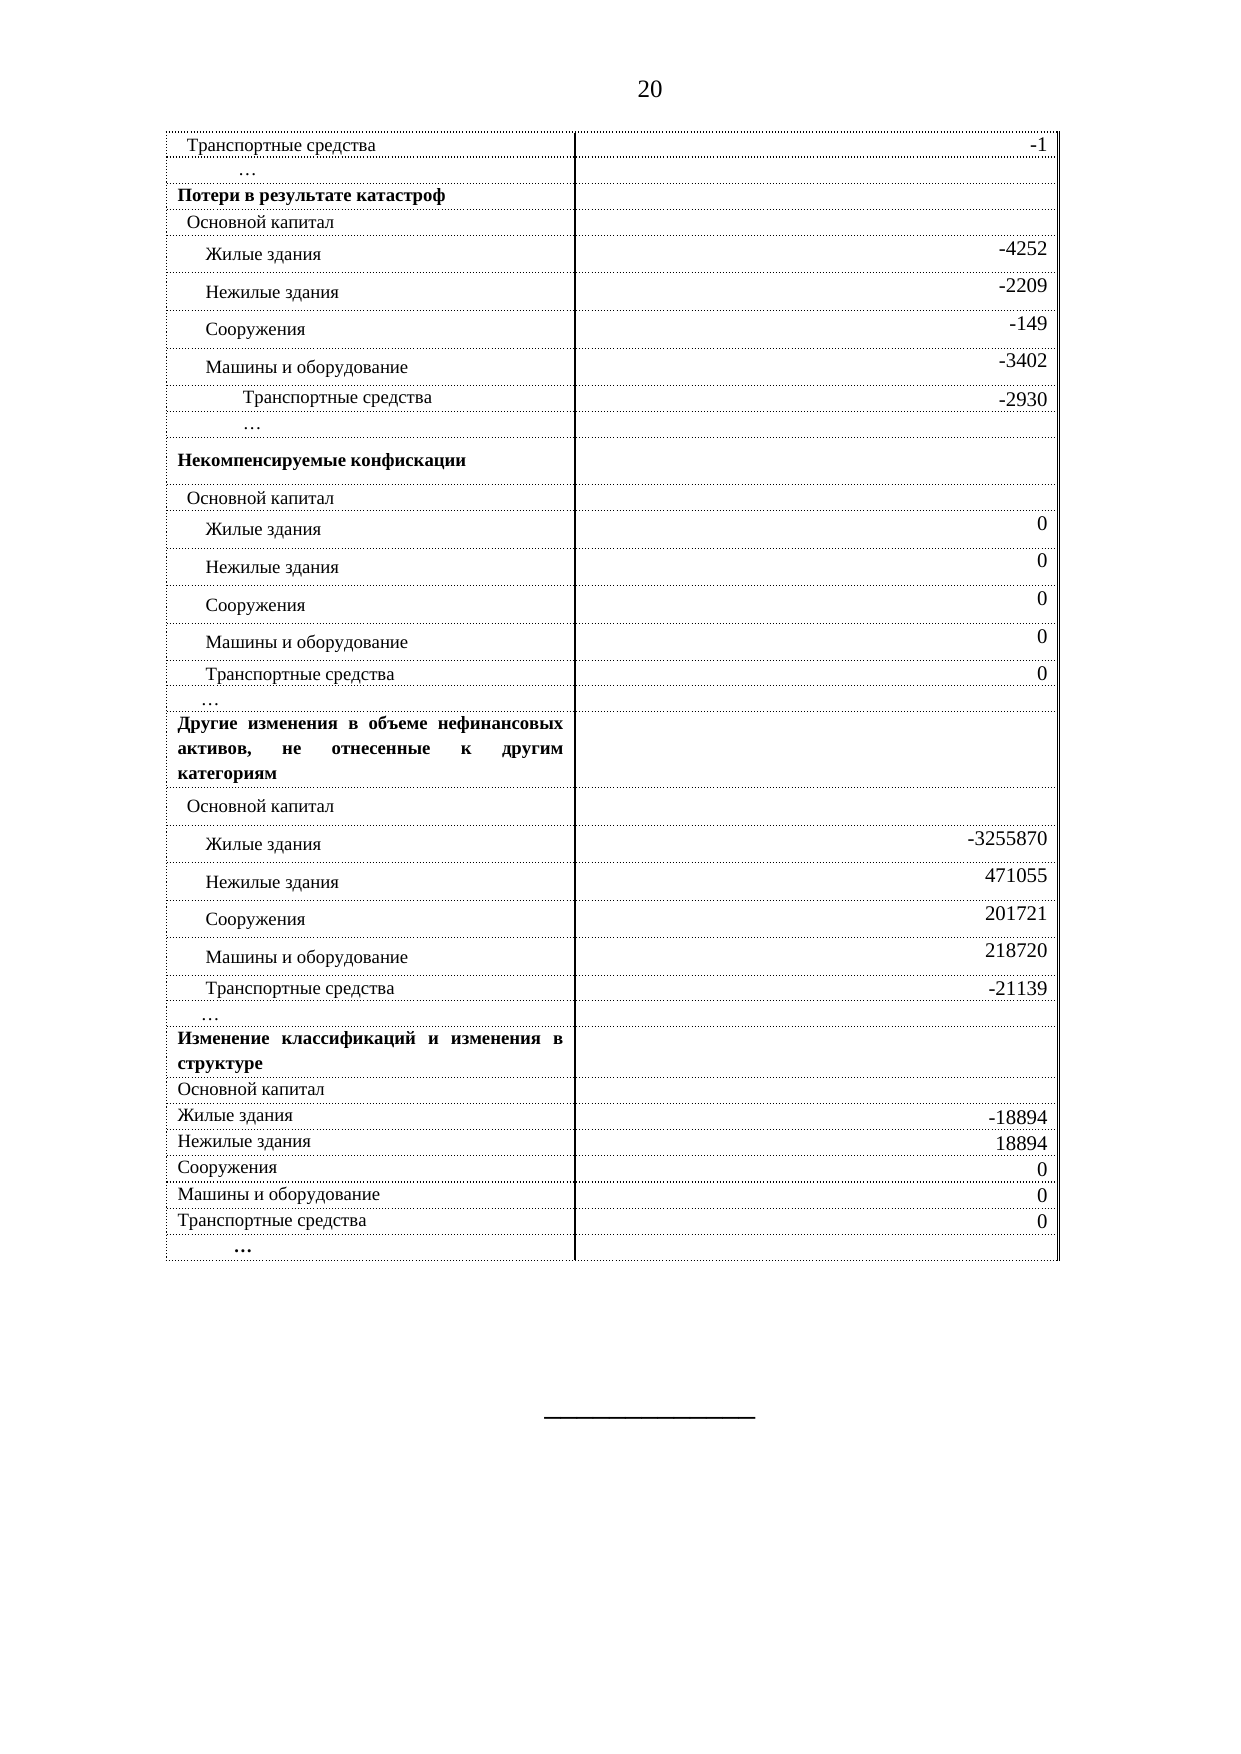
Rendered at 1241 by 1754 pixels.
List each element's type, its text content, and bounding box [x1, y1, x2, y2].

table_cell … [166, 1000, 574, 1026]
table_cell -149 [576, 310, 1057, 347]
table_cell Основной капитал [166, 1077, 574, 1103]
table_cell Основной капитал [166, 787, 574, 824]
table_cell Машины и оборудование [166, 937, 574, 975]
table_cell Сооружения [166, 585, 574, 623]
table_cell Нежилые здания [166, 272, 574, 310]
table_cell -18894 [576, 1103, 1057, 1129]
table_cell -21139 [576, 975, 1057, 1000]
table_cell 0 [576, 548, 1057, 585]
table_cell Транспортные средства [166, 1208, 574, 1234]
table_cell -4252 [576, 235, 1057, 272]
table_cell [576, 685, 1057, 711]
table_cell Машины и оборудование [166, 348, 574, 385]
table_cell -3402 [576, 348, 1057, 385]
table_cell [576, 183, 1057, 209]
table_cell 0 [576, 585, 1057, 623]
table_cell -3255870 [576, 825, 1057, 862]
table_cell 0 [576, 510, 1057, 547]
text _____________ [177, 1386, 1122, 1420]
table_cell Некомпенсируемые конфискации [166, 437, 574, 484]
table_cell Изменение классификаций и изменения в структуре [166, 1026, 574, 1077]
table_cell Транспортные средства [166, 660, 574, 685]
table_cell 0 [576, 1155, 1057, 1181]
table_cell Машины и оборудование [166, 623, 574, 660]
table_cell Жилые здания [166, 510, 574, 547]
table_cell [576, 411, 1057, 437]
table_cell 0 [576, 1208, 1057, 1234]
table_cell Нежилые здания [166, 862, 574, 900]
table_cell 0 [576, 660, 1057, 685]
table_cell 18894 [576, 1129, 1057, 1155]
table_cell 201721 [576, 900, 1057, 937]
table_cell 0 [576, 1181, 1057, 1207]
table_cell … [166, 685, 574, 711]
table_cell 0 [576, 623, 1057, 660]
table_cell Основной капитал [166, 484, 574, 510]
table_cell Другие изменения в объеме нефинансовых активов, не отнесенные к другим категориям [166, 711, 574, 787]
table_cell 471055 [576, 862, 1057, 900]
table_cell [576, 1026, 1057, 1077]
table_cell Транспортные средства [166, 975, 574, 1000]
table_cell -1 [576, 131, 1057, 156]
table_cell [576, 1000, 1057, 1026]
table_cell [576, 437, 1057, 484]
table_cell -2209 [576, 272, 1057, 310]
table_cell … [166, 156, 574, 183]
table_cell Сооружения [166, 900, 574, 937]
table_cell Жилые здания [166, 235, 574, 272]
table_cell Нежилые здания [166, 548, 574, 585]
table_cell Сооружения [166, 1155, 574, 1181]
table_cell Основной капитал [166, 209, 574, 234]
table_cell [576, 787, 1057, 824]
table_cell Жилые здания [166, 1103, 574, 1129]
table_cell Потери в результате катастроф [166, 183, 574, 209]
table_cell Транспортные средства [166, 385, 574, 411]
table_cell Жилые здания [166, 825, 574, 862]
table_cell [576, 1234, 1057, 1260]
table_cell [576, 484, 1057, 510]
table_cell -2930 [576, 385, 1057, 411]
table_cell Нежилые здания [166, 1129, 574, 1155]
table_cell Транспортные средства [166, 131, 575, 156]
table_cell [576, 156, 1057, 183]
table_cell … [166, 1234, 574, 1260]
table_cell Машины и оборудование [166, 1181, 574, 1207]
table_cell [576, 209, 1057, 234]
table_cell [576, 1077, 1057, 1103]
table_cell … [166, 411, 574, 437]
table_cell Сооружения [166, 310, 574, 347]
table_cell 218720 [576, 937, 1057, 975]
table_cell [576, 711, 1057, 787]
